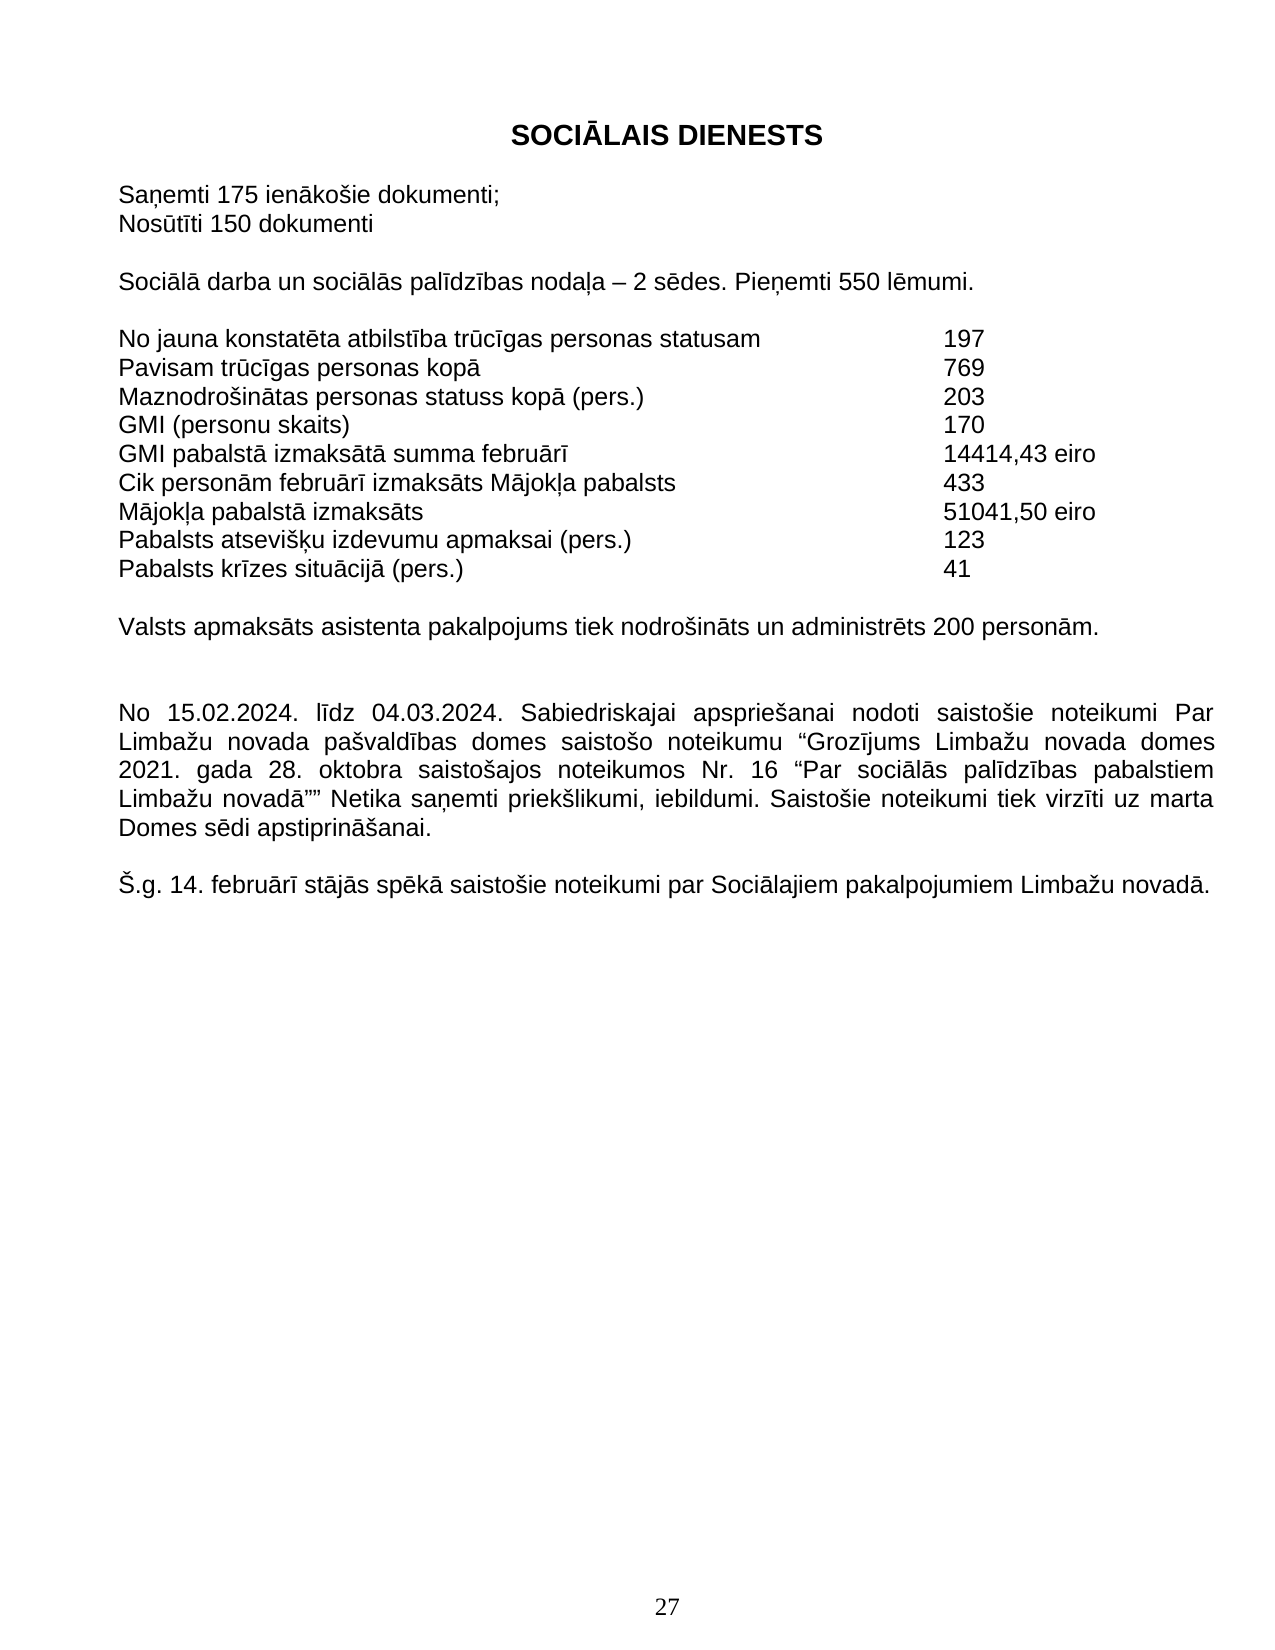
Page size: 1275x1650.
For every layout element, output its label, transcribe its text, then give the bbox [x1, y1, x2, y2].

text No jauna konstatēta atbilstība trūcīgas personas statusam 197 [118, 324, 1216, 353]
text GMI (personu skaits) 170 [118, 410, 1216, 439]
text Mājokļa pabalstā izmaksāts 51041,50 eiro [118, 497, 1216, 525]
text Sociālā darba un sociālās palīdzības nodaļa – 2 sēdes. Pieņemti 550 lēmumi. [118, 267, 1216, 295]
text Š.g. 14. februārī stājās spēkā saistošie noteikumi par Sociālajiem pakalpojumiem Limbažu novadā. [118, 870, 1216, 899]
text GMI pabalstā izmaksātā summa februārī 14414,43 eiro [118, 439, 1216, 468]
subtitle Sociālais dienests [118, 118, 1216, 152]
text No 15.02.2024. līdz 04.03.2024. Sabiedriskajai apspriešanai nodoti saistošie noteikumi Par Limbažu novada pašvaldības domes saistošo noteikumu “Grozījums Limbažu novada domes 2021. gada 28. oktobra saistošajos noteikumos Nr. 16 “Par sociālās palīdzības pabalstiem Limbažu novadā”” Netika saņemti priekšlikumi, iebildumi. Saistošie noteikumi tiek virzīti uz marta Domes sēdi apstiprināšanai. [118, 698, 1216, 842]
text Pabalsts krīzes situācijā (pers.) 41 [118, 554, 1216, 583]
text Valsts apmaksāts asistenta pakalpojums tiek nodrošināts un administrēts 200 personām. [118, 612, 1216, 640]
text Cik personām februārī izmaksāts Mājokļa pabalsts 433 [118, 468, 1216, 497]
text Saņemti 175 ienākošie dokumenti; [118, 180, 1216, 209]
text Nosūtīti 150 dokumenti [118, 209, 1216, 238]
text Maznodrošinātas personas statuss kopā (pers.) 203 [118, 382, 1216, 410]
text Pavisam trūcīgas personas kopā 769 [118, 353, 1216, 382]
text Pabalsts atsevišķu izdevumu apmaksai (pers.) 123 [118, 525, 1216, 554]
